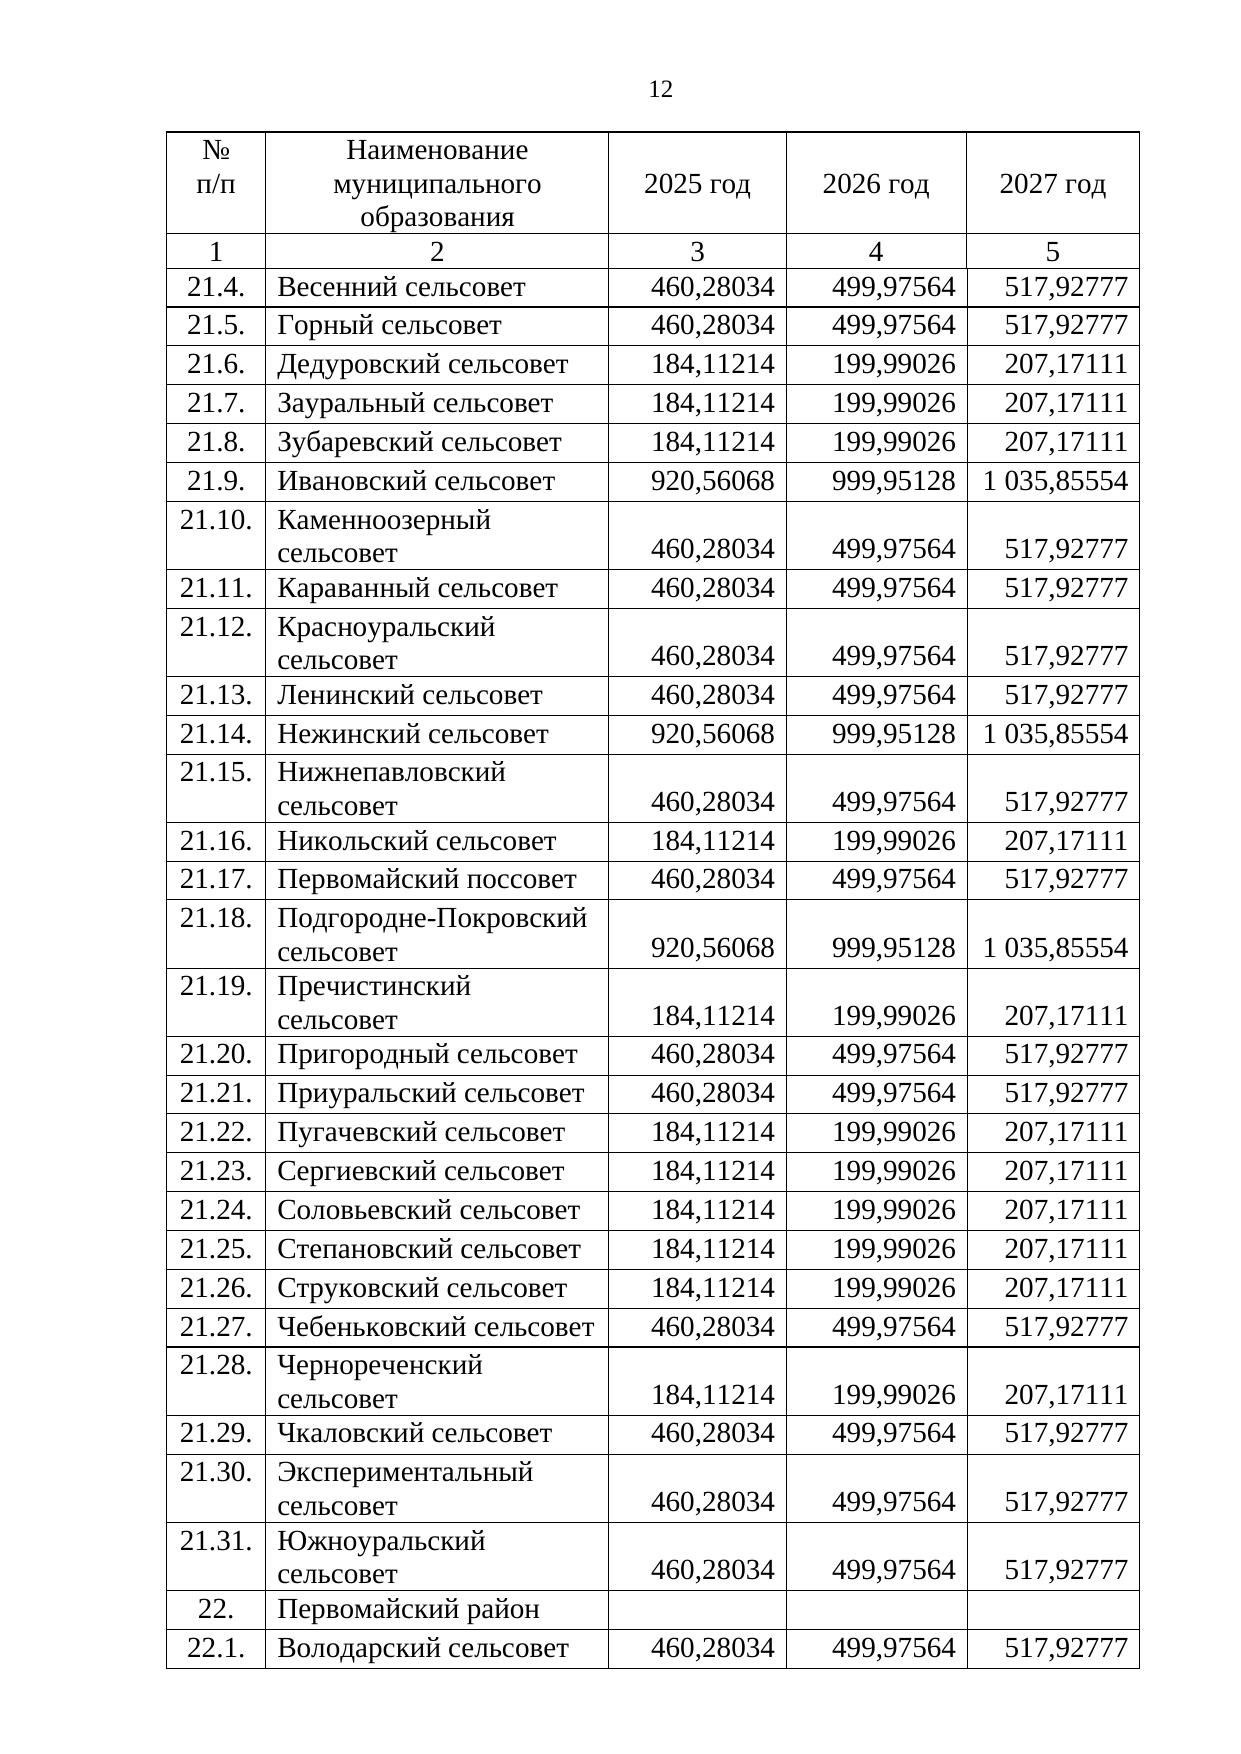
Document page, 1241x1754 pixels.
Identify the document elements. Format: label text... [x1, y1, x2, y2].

table_cell 460,28034 [609, 1630, 786, 1668]
table_cell 184,11214 [609, 1231, 786, 1269]
table_cell Горный сельсовет [266, 308, 608, 345]
table_cell 199,99026 [787, 1153, 967, 1191]
table_cell 207,17111 [968, 1153, 1139, 1191]
table_cell 199,99026 [787, 1114, 967, 1152]
table_cell Дедуровский сельсовет [266, 346, 608, 384]
table_cell 499,97564 [787, 609, 967, 676]
table_cell 460,28034 [609, 502, 786, 569]
table_cell 21.5. [167, 308, 265, 345]
table_cell 1 035,85554 [968, 463, 1139, 501]
table_cell 199,99026 [787, 969, 967, 1036]
table_cell 21.27. [167, 1309, 265, 1346]
table_cell Пречистинский сельсовет [266, 969, 608, 1036]
table_cell 21.12. [167, 609, 265, 676]
table_cell Красноуральский сельсовет [266, 609, 608, 676]
table_cell 21.29. [167, 1416, 265, 1453]
table_header 2025 год [609, 133, 786, 233]
table_cell 5 [967, 234, 1139, 268]
table_cell Первомайский район [266, 1591, 608, 1629]
table_cell Пугачевский сельсовет [266, 1114, 608, 1152]
table_cell 21.17. [167, 862, 265, 899]
table_cell 207,17111 [968, 1114, 1139, 1152]
table_cell 21.31. [167, 1523, 265, 1590]
table_cell 920,56068 [609, 716, 786, 753]
table_cell 184,11214 [609, 1270, 786, 1308]
table_cell Чебеньковский сельсовет [266, 1309, 608, 1346]
table_cell Никольский сельсовет [266, 823, 608, 861]
table_cell Ивановский сельсовет [266, 463, 608, 501]
table_cell 21.25. [167, 1231, 265, 1269]
table_header 2027 год [967, 133, 1139, 233]
table_cell 21.11. [167, 570, 265, 608]
table_cell 199,99026 [787, 1348, 967, 1414]
table_cell 499,97564 [787, 1037, 967, 1074]
table_cell 199,99026 [787, 424, 967, 462]
table_cell Приуральский сельсовет [266, 1076, 608, 1113]
table_cell 517,92777 [968, 609, 1139, 676]
table_cell Нежинский сельсовет [266, 716, 608, 753]
table_cell 21.9. [167, 463, 265, 501]
table_header Наименование муниципального образования [266, 133, 608, 233]
table_cell 517,92777 [968, 677, 1139, 715]
table_cell 499,97564 [787, 1455, 967, 1522]
table_cell Струковский сельсовет [266, 1270, 608, 1308]
table_cell 21.4. [167, 269, 265, 306]
table_cell 199,99026 [787, 346, 967, 384]
table_cell 2 [266, 234, 608, 268]
table_cell 21.30. [167, 1455, 265, 1522]
table_cell 207,17111 [968, 1192, 1139, 1230]
table_cell 21.26. [167, 1270, 265, 1308]
table_cell [787, 1591, 967, 1629]
table_cell 460,28034 [609, 1037, 786, 1074]
table_cell 21.8. [167, 424, 265, 462]
table_cell Нижнепавловский сельсовет [266, 755, 608, 822]
table_cell 460,28034 [609, 862, 786, 899]
table_cell 517,92777 [968, 1309, 1139, 1346]
table_cell 499,97564 [787, 308, 967, 345]
table_cell 999,95128 [787, 463, 967, 501]
table_cell Чернореченский сельсовет [266, 1348, 608, 1414]
table_cell 21.6. [167, 346, 265, 384]
table_cell [609, 1591, 786, 1629]
table_cell 460,28034 [609, 1455, 786, 1522]
table_cell 21.7. [167, 385, 265, 423]
table_cell 460,28034 [609, 308, 786, 345]
table_header 2026 год [787, 133, 966, 233]
table_cell 517,92777 [968, 1630, 1139, 1668]
table_cell 199,99026 [787, 1270, 967, 1308]
table_cell 517,92777 [968, 570, 1139, 608]
table_cell 21.23. [167, 1153, 265, 1191]
table_cell 517,92777 [968, 1037, 1139, 1074]
table_cell 3 [609, 234, 786, 268]
table_cell 499,97564 [787, 1076, 967, 1113]
table_cell 184,11214 [609, 1153, 786, 1191]
table_cell Зауральный сельсовет [266, 385, 608, 423]
table_cell 21.14. [167, 716, 265, 753]
table_cell 499,97564 [787, 502, 967, 569]
table_cell Зубаревский сельсовет [266, 424, 608, 462]
table_cell 517,92777 [968, 1455, 1139, 1522]
table_cell 184,11214 [609, 969, 786, 1036]
table_cell 499,97564 [787, 269, 967, 306]
table_cell 199,99026 [787, 385, 967, 423]
table_cell 460,28034 [609, 269, 786, 306]
table_cell Степановский сельсовет [266, 1231, 608, 1269]
table_cell Весенний сельсовет [266, 269, 608, 306]
table_cell 999,95128 [787, 716, 967, 753]
table_cell 460,28034 [609, 755, 786, 822]
table_cell 460,28034 [609, 1309, 786, 1346]
table_cell 460,28034 [609, 1076, 786, 1113]
table_cell Сергиевский сельсовет [266, 1153, 608, 1191]
table_cell 21.21. [167, 1076, 265, 1113]
table_cell 184,11214 [609, 823, 786, 861]
table_cell 21.18. [167, 900, 265, 967]
table_cell 22.1. [167, 1630, 265, 1668]
table_cell 499,97564 [787, 677, 967, 715]
table_cell 499,97564 [787, 1523, 967, 1590]
table_cell 207,17111 [968, 823, 1139, 861]
table_cell Ленинский сельсовет [266, 677, 608, 715]
table_cell 207,17111 [968, 346, 1139, 384]
table_cell 21.19. [167, 969, 265, 1036]
table_cell Пригородный сельсовет [266, 1037, 608, 1074]
table_cell 517,92777 [968, 755, 1139, 822]
table_cell 517,92777 [968, 308, 1139, 345]
table_cell 21.28. [167, 1348, 265, 1414]
table_cell 199,99026 [787, 823, 967, 861]
table_cell 499,97564 [787, 1309, 967, 1346]
table_cell 460,28034 [609, 570, 786, 608]
table_cell 207,17111 [968, 1270, 1139, 1308]
table_cell 4 [787, 234, 966, 268]
table_cell 517,92777 [968, 269, 1139, 306]
table_header № п/п [167, 133, 265, 233]
table_cell 184,11214 [609, 1114, 786, 1152]
table_cell 517,92777 [968, 1416, 1139, 1453]
table_cell 517,92777 [968, 1076, 1139, 1113]
table_cell Соловьевский сельсовет [266, 1192, 608, 1230]
table_cell 1 035,85554 [968, 900, 1139, 967]
table_cell 207,17111 [968, 385, 1139, 423]
table_cell 21.24. [167, 1192, 265, 1230]
table_cell 21.13. [167, 677, 265, 715]
table_cell 1 035,85554 [968, 716, 1139, 753]
table_cell 184,11214 [609, 424, 786, 462]
table_cell 499,97564 [787, 1630, 967, 1668]
table_cell 517,92777 [968, 862, 1139, 899]
table_cell 460,28034 [609, 677, 786, 715]
table_cell 920,56068 [609, 900, 786, 967]
table_cell Чкаловский сельсовет [266, 1416, 608, 1453]
table_cell 460,28034 [609, 609, 786, 676]
table_cell 184,11214 [609, 1348, 786, 1414]
table_cell 22. [167, 1591, 265, 1629]
table_cell 499,97564 [787, 1416, 967, 1453]
table_cell Володарский сельсовет [266, 1630, 608, 1668]
table_cell 21.16. [167, 823, 265, 861]
table_cell 21.20. [167, 1037, 265, 1074]
table_cell Подгородне-Покровский сельсовет [266, 900, 608, 967]
table_cell 184,11214 [609, 385, 786, 423]
table_cell Каменноозерный сельсовет [266, 502, 608, 569]
table_cell 21.10. [167, 502, 265, 569]
table_cell Южноуральский сельсовет [266, 1523, 608, 1590]
table_cell 517,92777 [968, 1523, 1139, 1590]
table_cell 207,17111 [968, 969, 1139, 1036]
table_cell 1 [167, 234, 265, 268]
table_cell 920,56068 [609, 463, 786, 501]
table_cell 517,92777 [968, 502, 1139, 569]
table_cell Первомайский поссовет [266, 862, 608, 899]
table_cell 499,97564 [787, 755, 967, 822]
table_cell 499,97564 [787, 862, 967, 899]
table_cell 21.15. [167, 755, 265, 822]
table_cell Караванный сельсовет [266, 570, 608, 608]
table_cell 207,17111 [968, 1231, 1139, 1269]
table_cell 460,28034 [609, 1523, 786, 1590]
table_cell 184,11214 [609, 346, 786, 384]
table_cell 184,11214 [609, 1192, 786, 1230]
table_cell 499,97564 [787, 570, 967, 608]
table_cell 207,17111 [968, 424, 1139, 462]
table_cell 199,99026 [787, 1231, 967, 1269]
table_cell 21.22. [167, 1114, 265, 1152]
table_cell 999,95128 [787, 900, 967, 967]
table_cell 199,99026 [787, 1192, 967, 1230]
table_cell 207,17111 [968, 1348, 1139, 1414]
table_cell Экспериментальный сельсовет [266, 1455, 608, 1522]
table_cell [968, 1591, 1139, 1629]
table_cell 460,28034 [609, 1416, 786, 1453]
